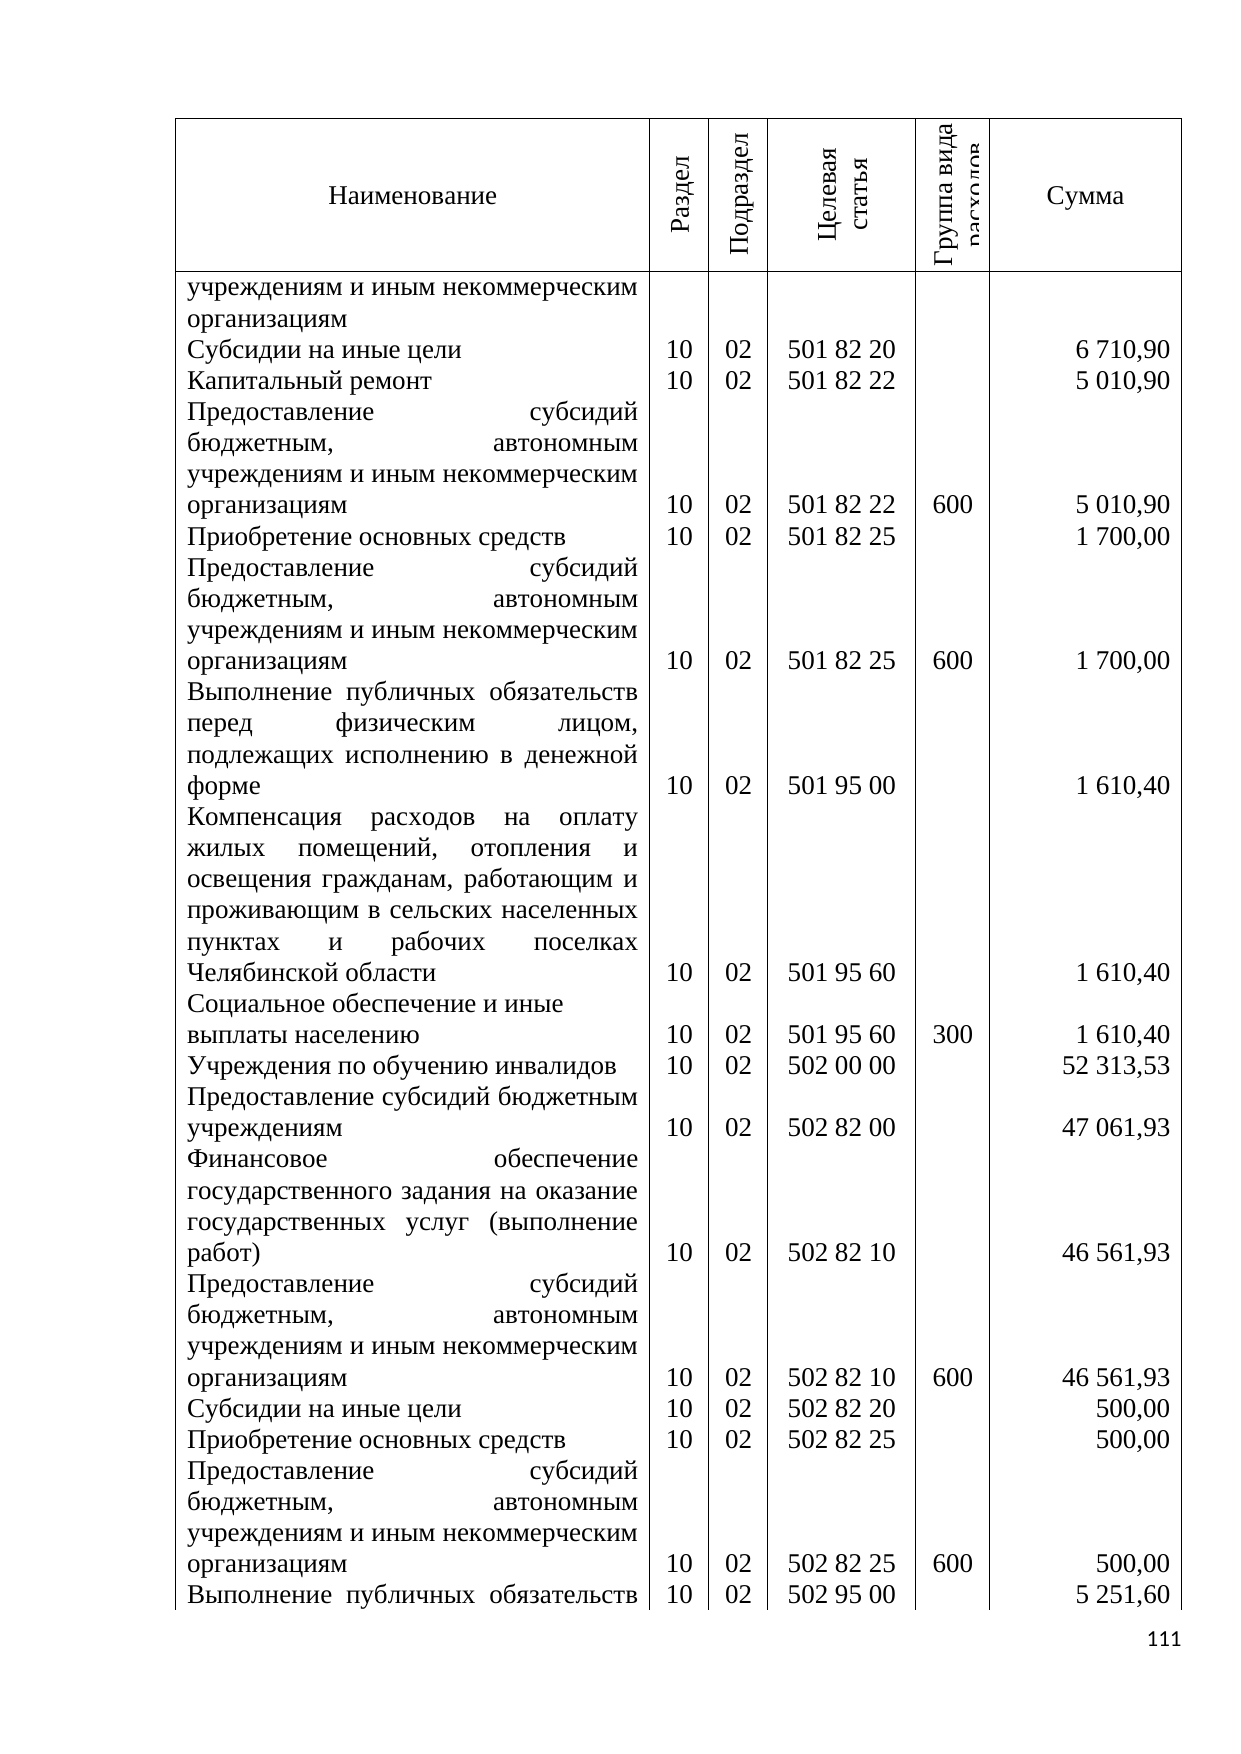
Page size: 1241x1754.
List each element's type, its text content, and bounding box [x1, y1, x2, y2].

table_header Сумма [990, 119, 1181, 271]
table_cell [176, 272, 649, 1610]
table_header Раздел [650, 119, 708, 271]
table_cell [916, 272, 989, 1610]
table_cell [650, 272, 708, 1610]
table_header Наименование [176, 119, 649, 271]
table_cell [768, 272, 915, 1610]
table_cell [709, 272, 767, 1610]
table_header Группа вида расходов [916, 119, 989, 271]
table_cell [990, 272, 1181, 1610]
table_header Целевая статья [768, 119, 915, 271]
table_header Подраздел [709, 119, 767, 271]
